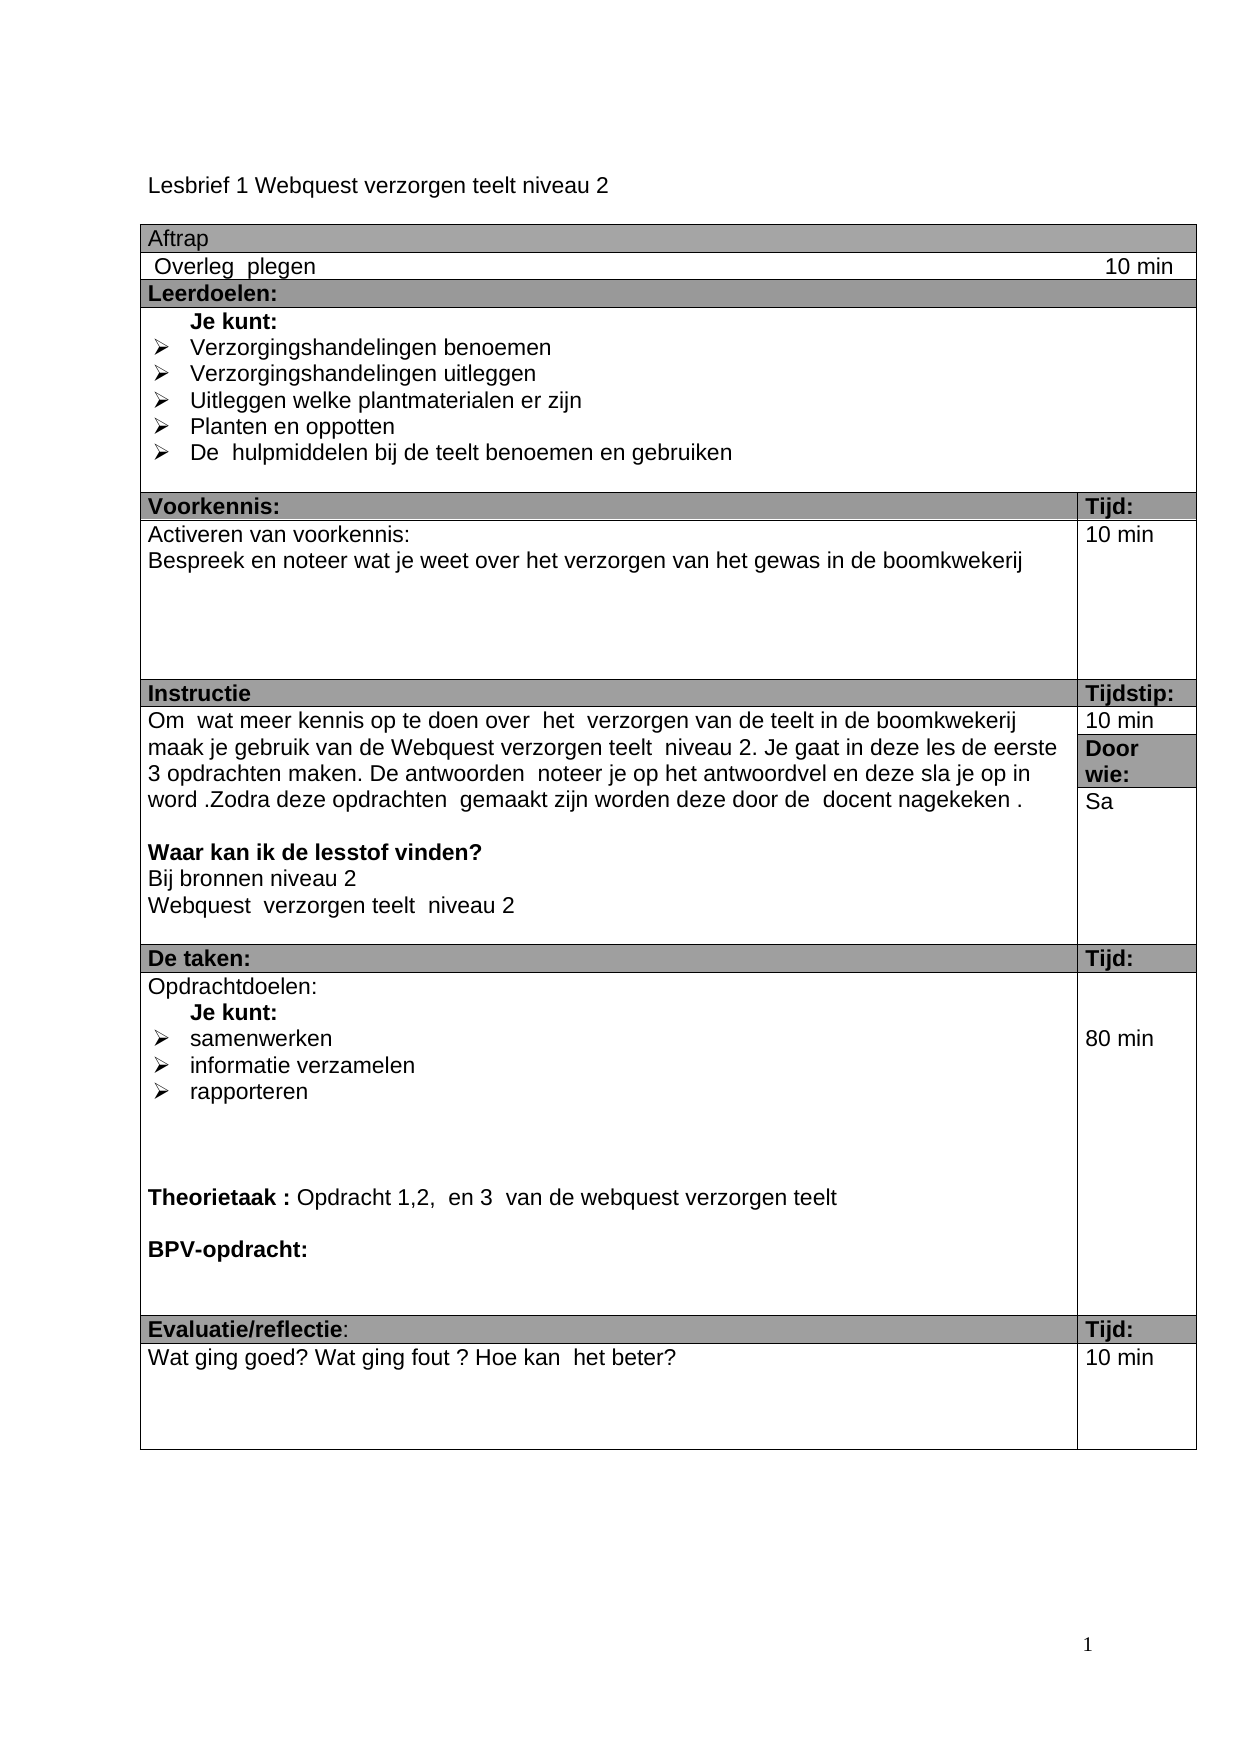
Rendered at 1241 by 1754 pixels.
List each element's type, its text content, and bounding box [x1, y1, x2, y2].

table_cell Sa [1078, 788, 1196, 944]
text Lesbrief 1 Webquest verzorgen teelt niveau 2 [148, 172, 1093, 198]
table_cell Voorkennis: [141, 493, 1077, 519]
table_cell Wat ging goed? Wat ging fout ? Hoe kan het beter? [141, 1344, 1077, 1449]
table_cell 80 min [1078, 973, 1196, 1315]
table_cell 10 min [1078, 707, 1196, 733]
table_cell 10 min [1078, 521, 1196, 679]
table_cell 10 min [1078, 1344, 1196, 1449]
table_cell Leerdoelen: [141, 280, 1196, 307]
table_cell Je kunt: Verzorgingshandelingen benoemen Verzorgingshandelingen uitleggen Uitleggen welke plantmaterialen er zijn Planten en oppotten De hulpmiddelen bij de teelt benoemen en gebruiken [141, 308, 1196, 492]
table_cell Tijd: [1078, 1316, 1196, 1343]
table_header Aftrap [141, 225, 1196, 252]
table_cell Tijd: [1078, 945, 1196, 972]
table_cell Om wat meer kennis op te doen over het verzorgen van de teelt in de boomkwekerij maak je gebruik van de Webquest verzorgen teelt niveau 2. Je gaat in deze les de eerste 3 opdrachten maken. De antwoorden noteer je op het antwoordvel en deze sla je op in word .Zodra deze opdrachten gemaakt zijn worden deze door de docent nagekeken . Waar kan ik de lesstof vinden? Bij bronnen niveau 2 Webquest verzorgen teelt niveau 2 [141, 707, 1077, 944]
table_cell Tijdstip: [1078, 680, 1196, 706]
table_cell Door wie: [1078, 735, 1196, 787]
table_cell Tijd: [1078, 493, 1196, 519]
table_cell De taken: [141, 945, 1077, 972]
table_cell Instructie [141, 680, 1077, 706]
table_cell Activeren van voorkennis: Bespreek en noteer wat je weet over het verzorgen van het gewas in de boomkwekerij [141, 521, 1077, 679]
table_cell Overleg plegen 10 min [141, 253, 1196, 279]
table_cell Opdrachtdoelen: Je kunt: samenwerken informatie verzamelen rapporteren Theorietaak : Opdracht 1,2, en 3 van de webquest verzorgen teelt BPV-opdracht: [141, 973, 1077, 1315]
table_cell Evaluatie/reflectie: [141, 1316, 1077, 1343]
